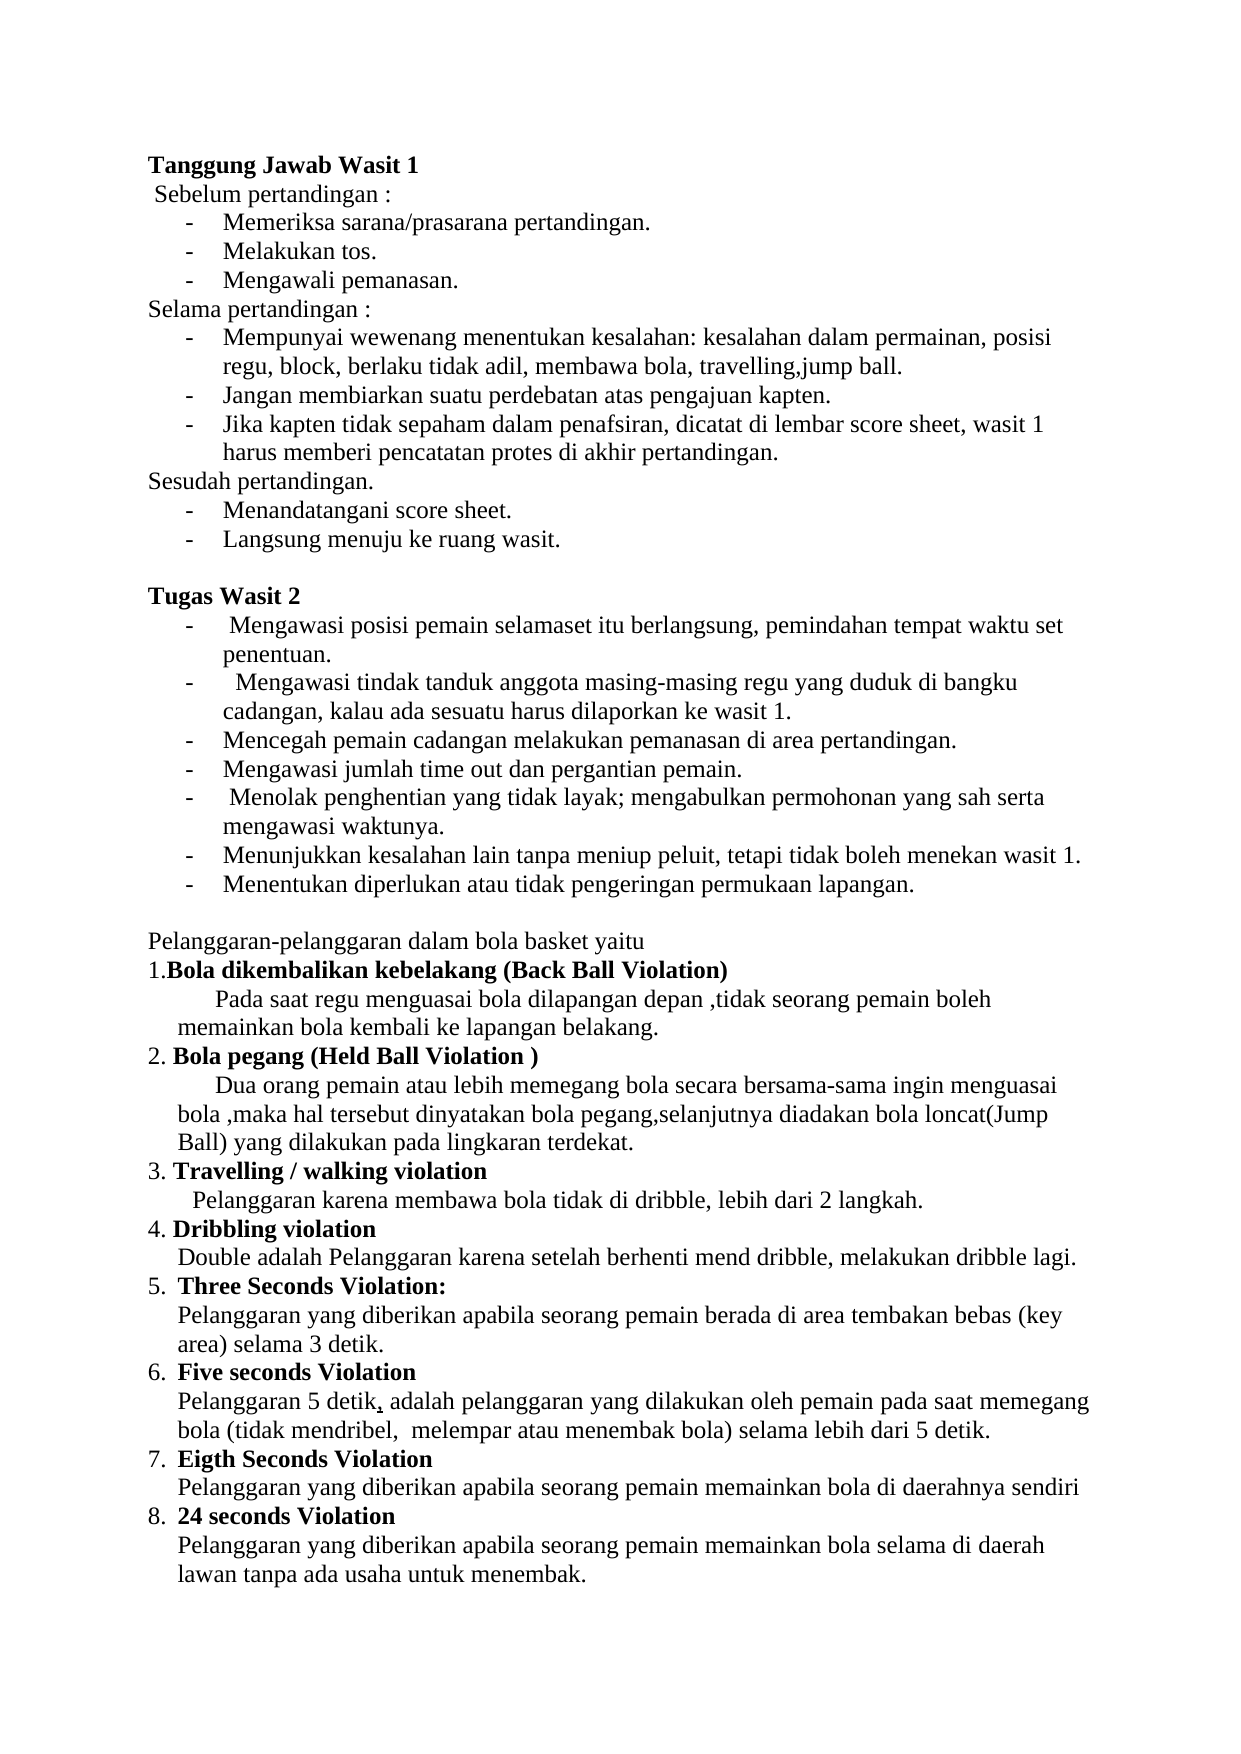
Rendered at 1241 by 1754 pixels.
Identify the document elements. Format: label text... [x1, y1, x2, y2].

list 24 seconds Violation [148, 1501, 1090, 1530]
list Mengawasi tindak tanduk anggota masing-masing regu yang duduk di bangku cadangan, kalau ada sesuatu harus dilaporkan ke wasit 1. [185, 667, 1090, 725]
text 2. Bola pegang (Held Ball Violation ) Dua orang pemain atau lebih memegang bola secara bersama-sama ingin menguasai bola ,maka hal tersebut dinyatakan bola pegang,selanjutnya diadakan bola loncat(Jump Ball) yang dilakukan pada lingkaran terdekat. [148, 1041, 1090, 1156]
list Three Seconds Violation: Pelanggaran yang diberikan apabila seorang pemain berada di area tembakan bebas (key area) selama 3 detik. [148, 1271, 1090, 1357]
list Eigth Seconds Violation [148, 1444, 1090, 1472]
text Pelanggaran-pelanggaran dalam bola basket yaitu [148, 926, 1090, 955]
list Mengawali pemanasan. [185, 265, 1090, 294]
list Five seconds Violation [148, 1357, 1090, 1386]
list Langsung menuju ke ruang wasit. [185, 524, 1090, 552]
list Jangan membiarkan suatu perdebatan atas pengajuan kapten. [185, 380, 1090, 409]
list Jika kapten tidak sepaham dalam penafsiran, dicatat di lembar score sheet, wasit 1 harus memberi pencatatan protes di akhir pertandingan. [185, 409, 1090, 466]
list Pelanggaran yang diberikan apabila seorang pemain memainkan bola di daerahnya sendiri [177, 1472, 1090, 1501]
list Memeriksa sarana/prasarana pertandingan. [185, 207, 1090, 236]
text Tanggung Jawab Wasit 1 [148, 150, 1090, 179]
list Menolak penghentian yang tidak layak; mengabulkan permohonan yang sah serta mengawasi waktunya. [185, 782, 1090, 840]
text Sesudah pertandingan. [148, 466, 1090, 495]
text Tugas Wasit 2 [148, 581, 1090, 610]
text 4. Dribbling violation Double adalah Pelanggaran karena setelah berhenti mend dribble, melakukan dribble lagi. [148, 1214, 1090, 1271]
list Menandatangani score sheet. [185, 495, 1090, 524]
text Pelanggaran 5 detik, adalah pelanggaran yang dilakukan oleh pemain pada saat memegang bola (tidak mendribel, melempar atau menembak bola) selama lebih dari 5 detik. [177, 1386, 1090, 1444]
text 1.Bola dikembalikan kebelakang (Back Ball Violation) Pada saat regu menguasai bola dilapangan depan ,tidak seorang pemain boleh memainkan bola kembali ke lapangan belakang. [148, 955, 1090, 1041]
list Mengawasi posisi pemain selamaset itu berlangsung, pemindahan tempat waktu set penentuan. [185, 610, 1090, 667]
text 3. Travelling / walking violation Pelanggaran karena membawa bola tidak di dribble, lebih dari 2 langkah. [148, 1156, 1090, 1214]
list Mengawasi jumlah time out dan pergantian pemain. [185, 754, 1090, 782]
text Selama pertandingan : [148, 294, 1090, 322]
list Mempunyai wewenang menentukan kesalahan: kesalahan dalam permainan, posisi regu, block, berlaku tidak adil, membawa bola, travelling,jump ball. [185, 322, 1090, 380]
text Sebelum pertandingan : [148, 179, 1090, 207]
list Mencegah pemain cadangan melakukan pemanasan di area pertandingan. [185, 725, 1090, 754]
list Menentukan diperlukan atau tidak pengeringan permukaan lapangan. [185, 869, 1090, 897]
list Melakukan tos. [185, 236, 1090, 265]
list Menunjukkan kesalahan lain tanpa meniup peluit, tetapi tidak boleh menekan wasit 1. [185, 840, 1090, 869]
list Pelanggaran yang diberikan apabila seorang pemain memainkan bola selama di daerah lawan tanpa ada usaha untuk menembak. [177, 1530, 1090, 1587]
